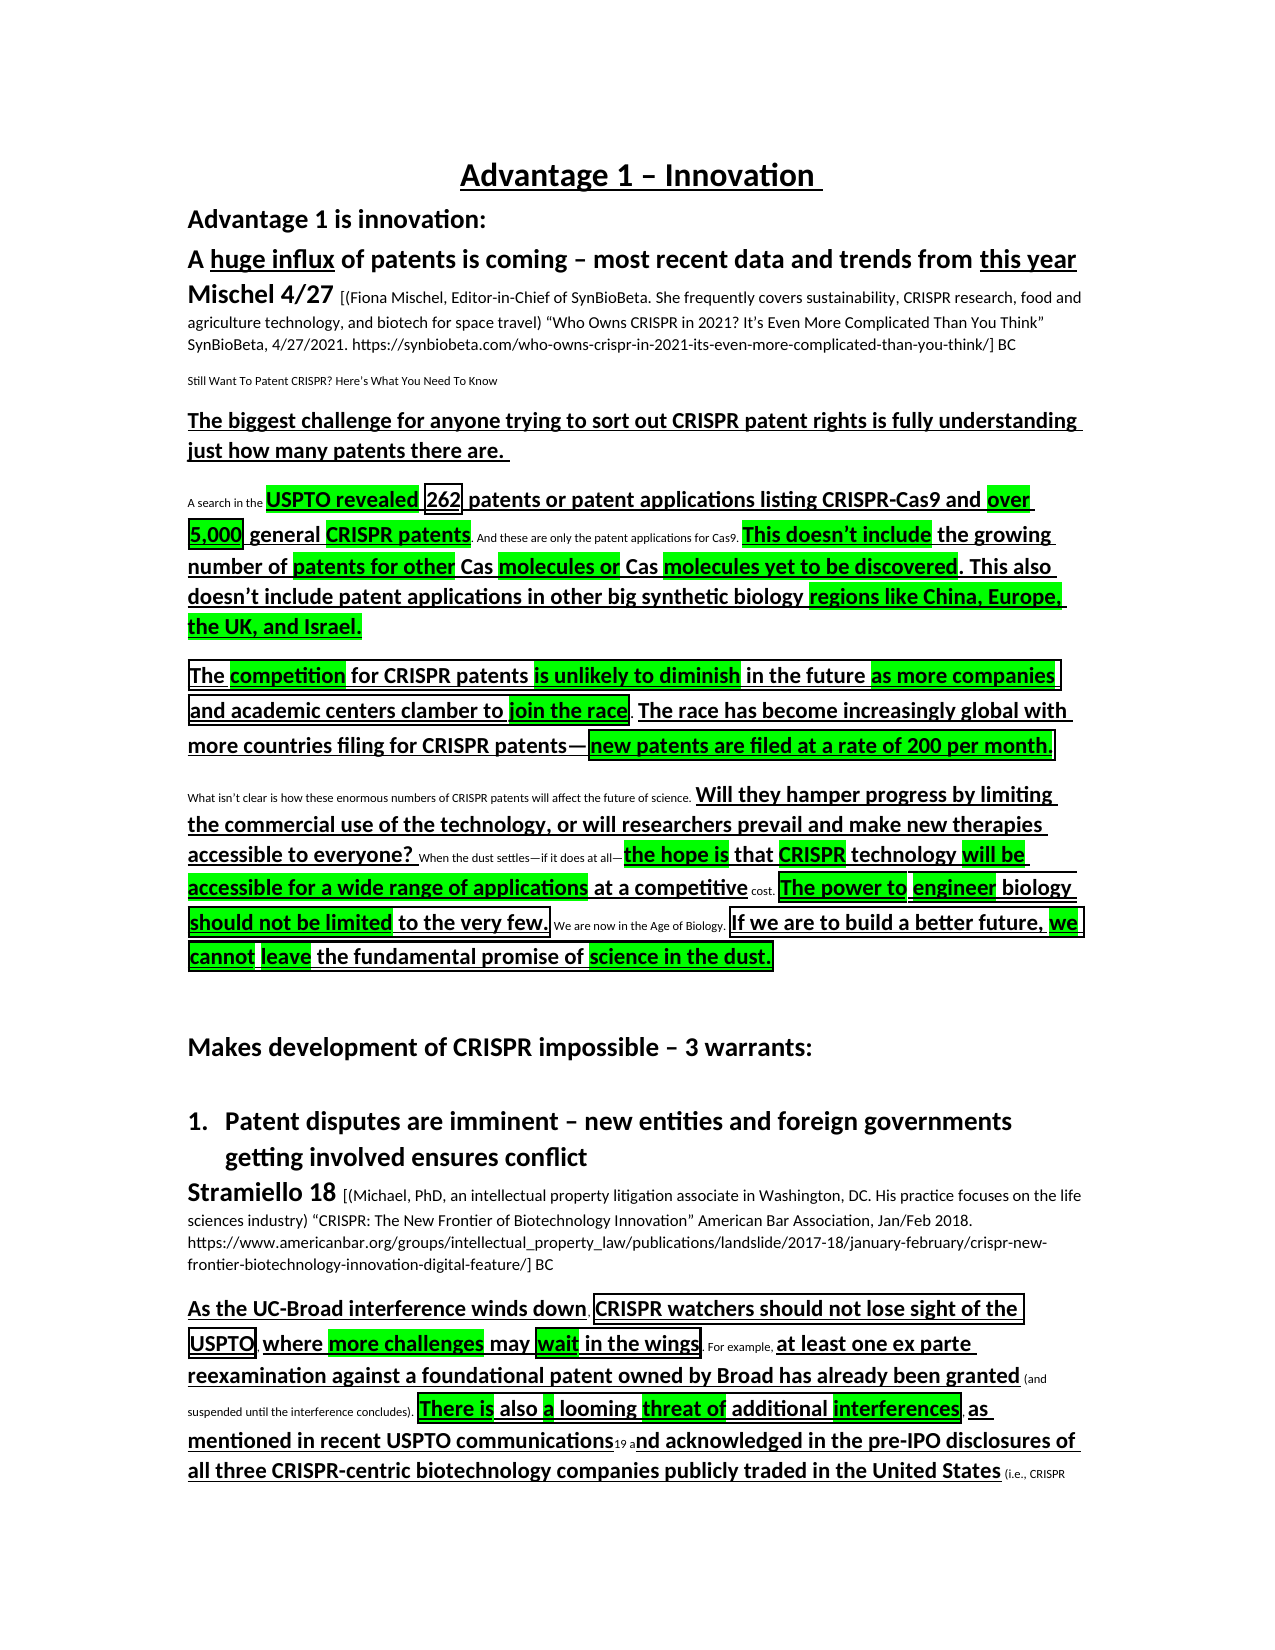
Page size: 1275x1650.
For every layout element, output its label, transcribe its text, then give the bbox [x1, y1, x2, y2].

text What isn’t clear is how these enormous numbers of CRISPR patents will affect the future of science. Will they hamper progress by limiting the commercial use of the technology, or will researchers prevail and make new therapies accessible to everyone? When the dust settles—if it does at all—the hope is that CRISPR technology will be accessible for a wide range of applications at a competitive cost. The power to engineer biology should not be limited to the very few. We are now in the Age of Biology. If we are to build a better future, we cannot leave the fundamental promise of science in the dust. [187, 780, 1087, 972]
subtitle Advantage 1 – Innovation [187, 154, 1087, 195]
text Stramiello 18 [(Michael, PhD, an intellectual property litigation associate in Washington, DC. His practice focuses on the life sciences industry) “CRISPR: The New Frontier of Biotechnology Innovation” American Bar Association, Jan/Feb 2018. https://www.americanbar.org/groups/intellectual_property_law/publications/landslide/2017-18/january-february/crispr-new-frontier-biotechnology-innovation-digital-feature/] BC [187, 1176, 1087, 1274]
text Mischel 4/27 [(Fiona Mischel, Editor-in-Chief of SynBioBeta. She frequently covers sustainability, CRISPR research, food and agriculture technology, and biotech for space travel) “Who Owns CRISPR in 2021? It’s Even More Complicated Than You Think” SynBioBeta, 4/27/2021. https://synbiobeta.com/who-owns-crispr-in-2021-its-even-more-complicated-than-you-think/] BC [187, 278, 1087, 354]
text The biggest challenge for anyone trying to sort out CRISPR patent rights is fully understanding just how many patents there are. [187, 406, 1087, 464]
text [187, 1292, 1087, 1485]
text The competition for CRISPR patents is unlikely to diminish in the future as more companies and academic centers clamber to join the race. The race has become increasingly global with more countries filing for CRISPR patents—new patents are filed at a rate of 200 per month. [187, 659, 1087, 761]
text A search in the USPTO revealed 262 patents or patent applications listing CRISPR-Cas9 and over 5,000 general CRISPR patents. And these are only the patent applications for Cas9. This doesn’t include the growing number of patents for other Cas molecules or Cas molecules yet to be discovered. This also doesn’t include patent applications in other big synthetic biology regions like China, Europe, the UK, and Israel. [187, 483, 1087, 640]
subtitle Makes development of CRISPR impossible – 3 warrants: [187, 1030, 1087, 1063]
subtitle Patent disputes are imminent – new entities and foreign governments getting involved ensures conflict [187, 1104, 1087, 1173]
text Still Want To Patent CRISPR? Here’s What You Need To Know [187, 373, 1087, 388]
subtitle A huge influx of patents is coming – most recent data and trends from this year [187, 242, 1087, 275]
subtitle Advantage 1 is innovation: [187, 202, 1087, 235]
